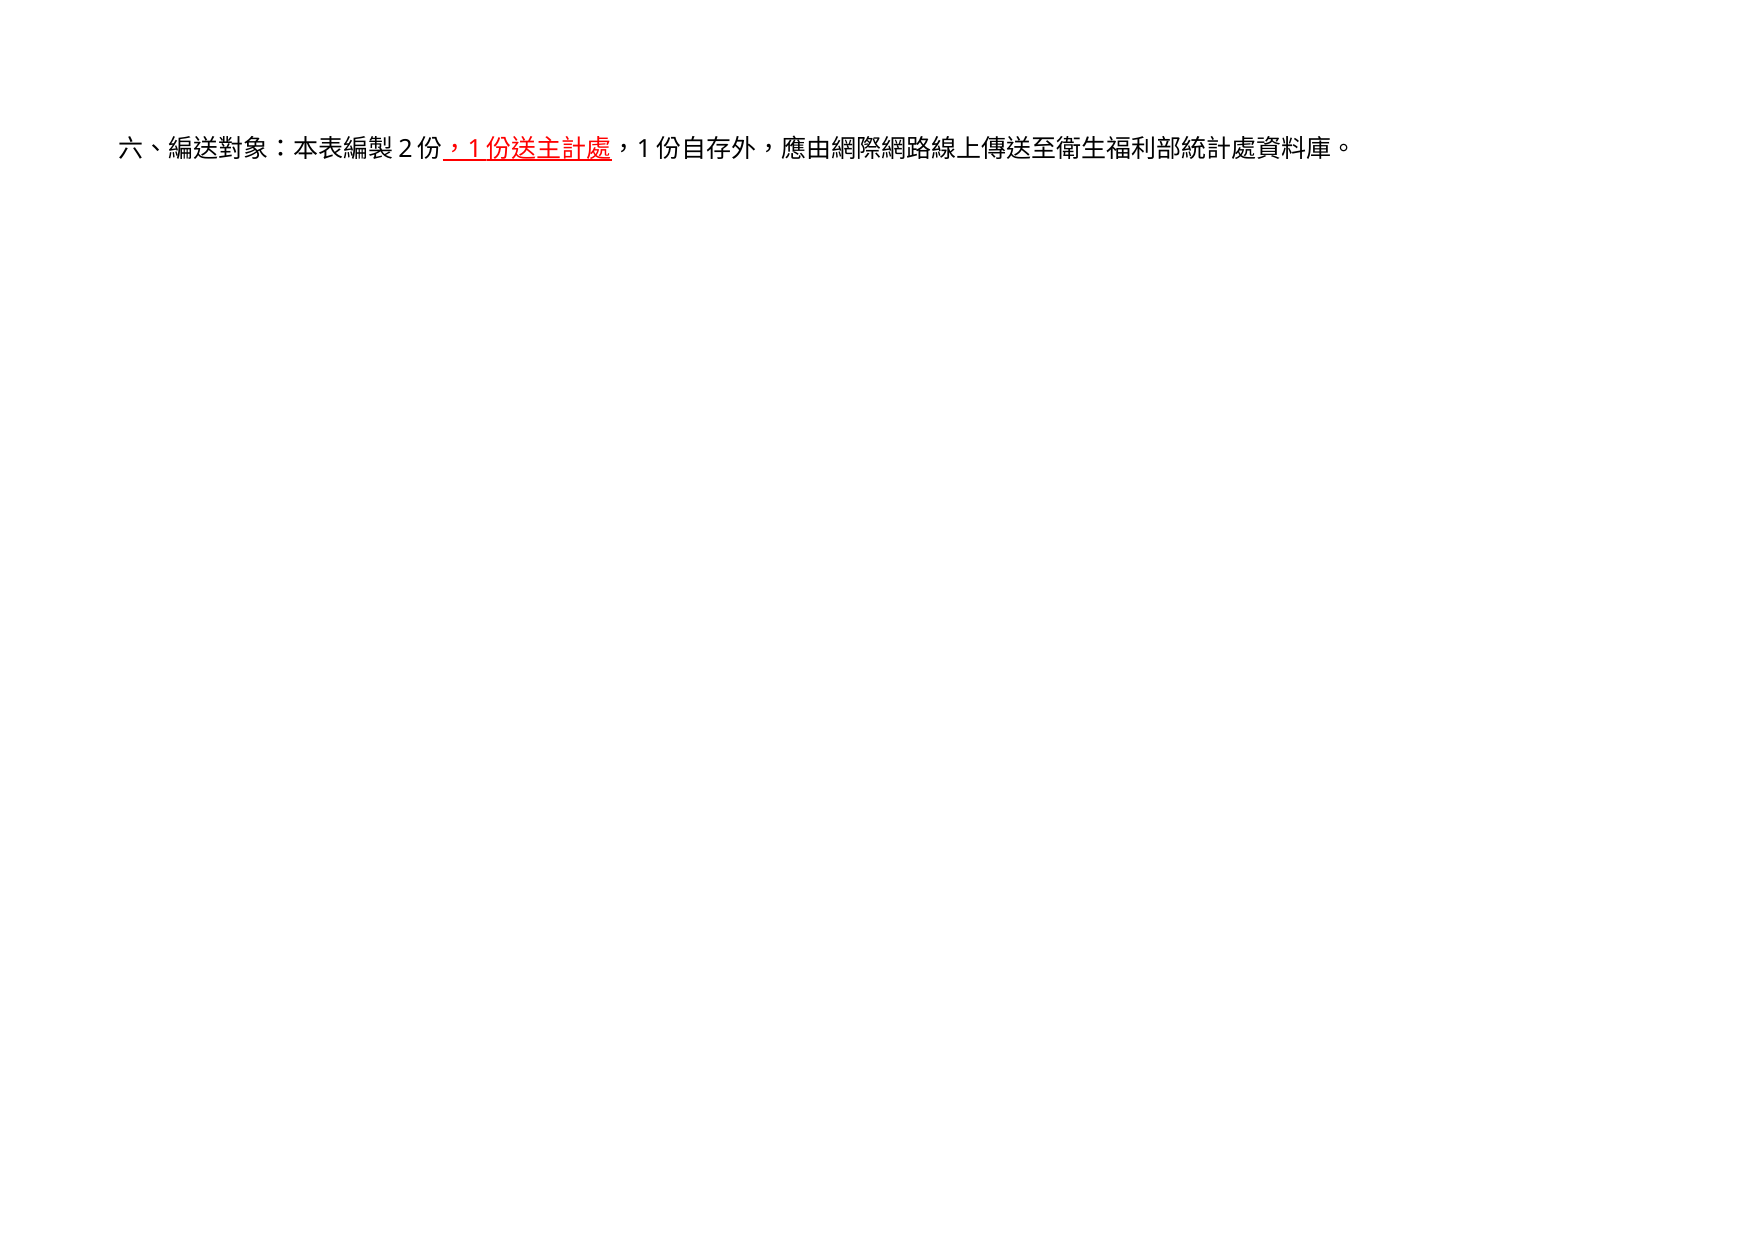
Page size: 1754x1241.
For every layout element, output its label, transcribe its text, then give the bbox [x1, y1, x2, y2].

text 六、編送對象：本表編製2份，1份送主計處，1份自存外，應由網際網路線上傳送至衛生福利部統計處資料庫。 [118, 118, 1636, 164]
